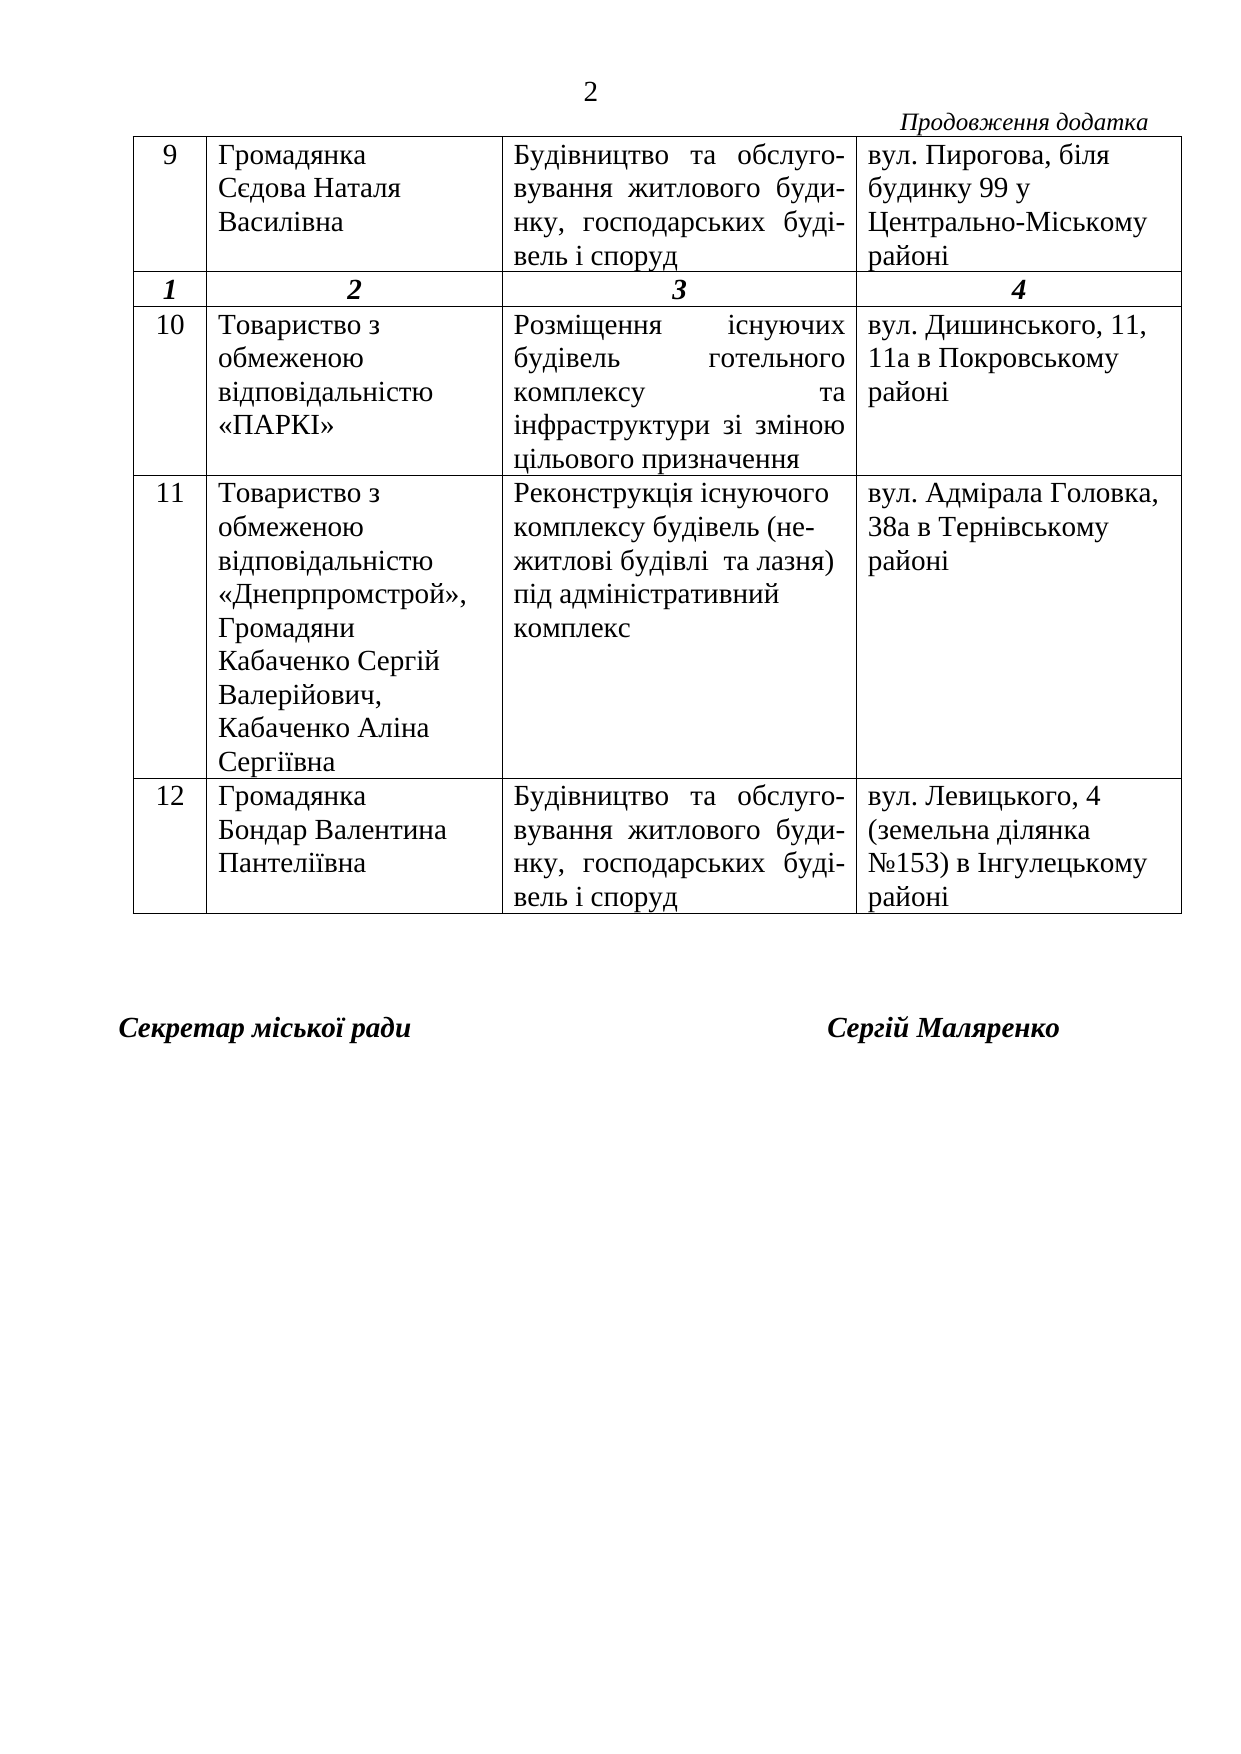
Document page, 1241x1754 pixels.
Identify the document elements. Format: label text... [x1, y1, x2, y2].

table_cell вул. Пирогова, біля будинку 99 у Центрально-Міському районі [857, 137, 1181, 271]
table_cell 10 [134, 307, 206, 474]
table_cell Реконструкція існуючого комплексу будівель (не-житлові будівлі та лазня) під адміністративний комплекс [503, 476, 856, 777]
table_cell Громадянка Сєдова Наталя Василівна [207, 137, 502, 271]
table_cell вул. Левицького, 4 (земельна ділянка №153) в Інгулецькому районі [857, 779, 1181, 913]
table_cell 4 [857, 272, 1181, 306]
text Секретар міської ради Сергій Маляренко [118, 1010, 1152, 1043]
table_cell Розміщення існуючих будівель готельного комплексу та інфраструктури зі зміною цільового призначення [503, 307, 856, 474]
table_cell 2 [207, 272, 502, 306]
table_cell Товариство з обмеженою відповідальністю «Днепрпромстрой», Громадяни Кабаченко Сергій Валерійович, Кабаченко Аліна Сергіївна [207, 476, 502, 777]
table_cell Товариство з обмеженою відповідальністю «ПАРКІ» [207, 307, 502, 474]
table_cell Будівництво та обслуго-вування житлового буди-нку, господарських буді-вель і споруд [503, 779, 856, 913]
table_cell 12 [134, 779, 206, 913]
table_cell вул. Адмірала Головка, 38а в Тернівському районі [857, 476, 1181, 777]
table_cell 9 [134, 137, 206, 271]
table_cell вул. Дишинського, 11, 11а в Покровському районі [857, 307, 1181, 474]
table_cell 1 [134, 272, 206, 306]
table_cell 3 [503, 272, 856, 306]
table_cell 11 [134, 476, 206, 777]
table_cell Будівництво та обслуго-вування житлового буди-нку, господарських буді-вель і споруд [503, 137, 856, 271]
table_cell Громадянка Бондар Валентина Пантеліївна [207, 779, 502, 913]
